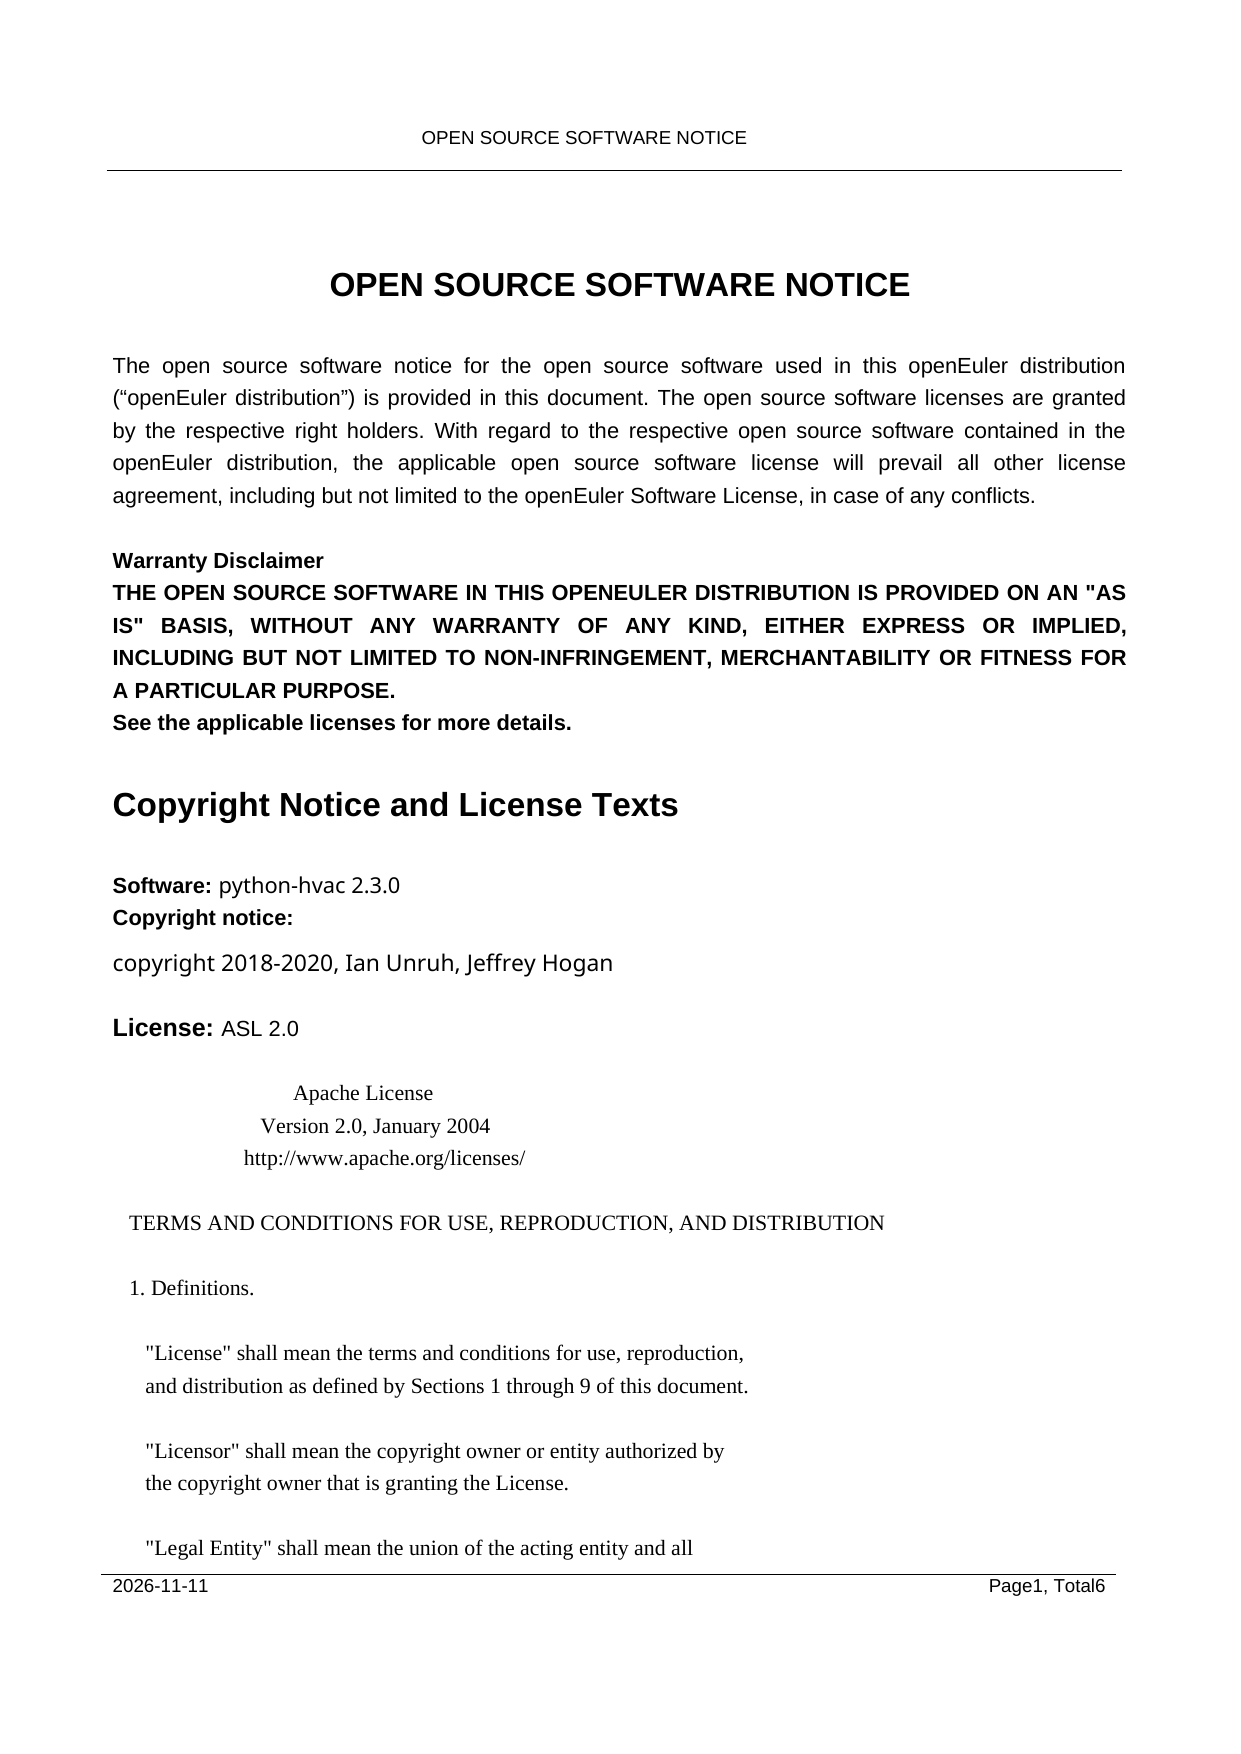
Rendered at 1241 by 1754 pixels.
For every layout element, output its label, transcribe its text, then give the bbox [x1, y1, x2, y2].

text OPEN SOURCE SOFTWARE NOTICE [112, 251, 1128, 316]
text Copyright notice: [112, 901, 1128, 934]
text The open source software notice for the open source software used in this openEuler distribution (“openEuler distribution”) is provided in this document. The open source software licenses are granted by the respective right holders. With regard to the respective open source software contained in the openEuler distribution, the applicable open source software license will prevail all other license agreement, including but not limited to the openEuler Software License, in case of any conflicts. [112, 349, 1128, 511]
text Warranty Disclaimer [112, 544, 1128, 576]
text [112, 1044, 1128, 1564]
text THE OPEN SOURCE SOFTWARE IN THIS OPENEULER DISTRIBUTION IS PROVIDED ON AN "AS IS" BASIS, WITHOUT ANY WARRANTY OF ANY KIND, EITHER EXPRESS OR IMPLIED, INCLUDING BUT NOT LIMITED TO NON-INFRINGEMENT, MERCHANTABILITY OR FITNESS FOR A PARTICULAR PURPOSE. See the applicable licenses for more details. [112, 576, 1128, 739]
text License: ASL 2.0 [112, 1012, 1128, 1044]
title Software: python-hvac 2.3.0 [112, 869, 1128, 901]
text copyright 2018-2020, Ian Unruh, Jeffrey Hogan [112, 947, 1128, 1012]
text Copyright Notice and License Texts [112, 771, 1128, 836]
